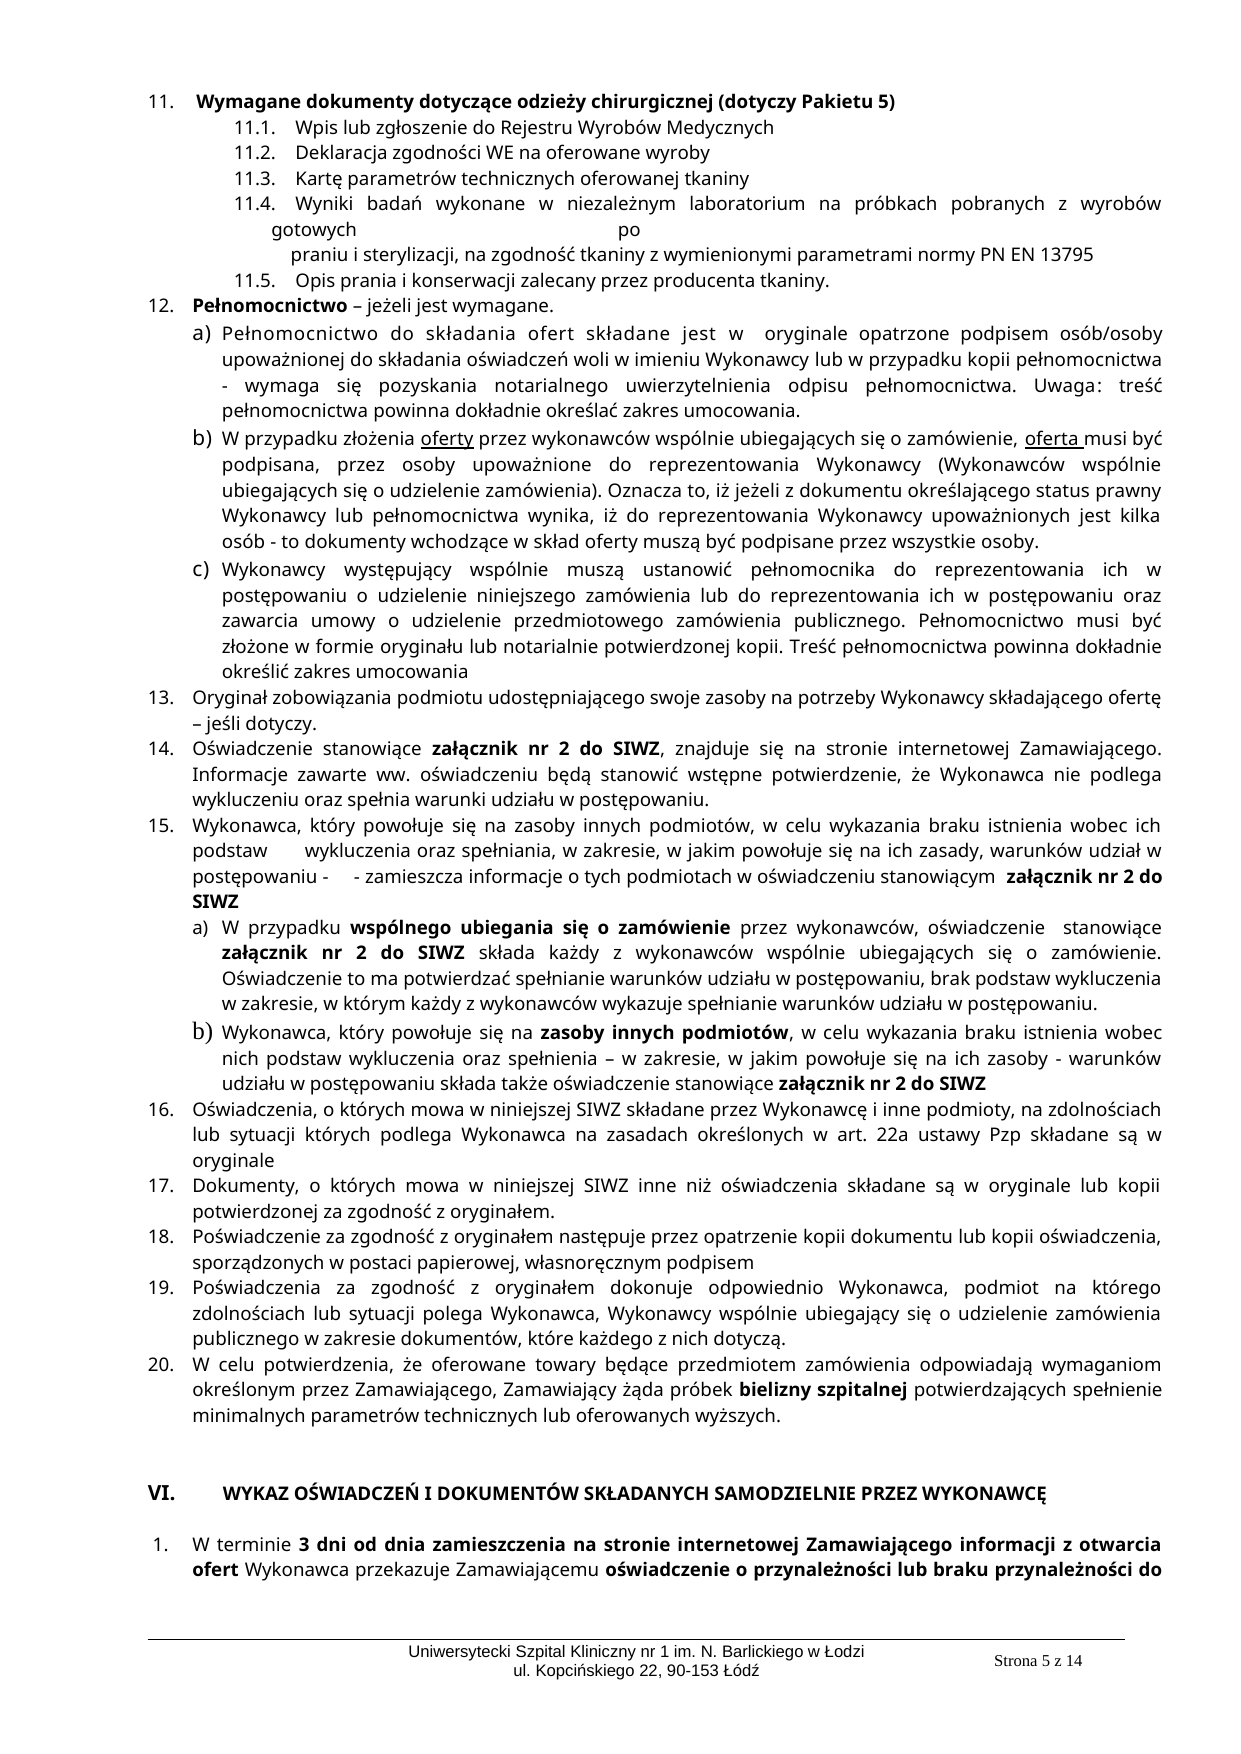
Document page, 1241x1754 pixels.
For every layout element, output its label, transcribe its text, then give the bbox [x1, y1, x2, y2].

list Poświadczenia za zgodność z oryginałem dokonuje odpowiednio Wykonawca, podmiot na którego zdolnościach lub sytuacji polega Wykonawca, Wykonawcy wspólnie ubiegający się o udzielenie zamówienia publicznego w zakresie dokumentów, które każdego z nich dotyczą. [148, 1274, 1162, 1351]
list Deklaracja zgodności WE na oferowane wyroby [233, 140, 1162, 165]
list Oświadczenie stanowiące załącznik nr 2 do SIWZ, znajduje się na stronie internetowej Zamawiającego. Informacje zawarte ww. oświadczeniu będą stanowić wstępne potwierdzenie, że Wykonawca nie podlega wykluczeniu oraz spełnia warunki udziału w postępowaniu. [148, 735, 1162, 812]
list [148, 1531, 1162, 1582]
list W celu potwierdzenia, że oferowane towary będące przedmiotem zamówienia odpowiadają wymaganiom określonym przez Zamawiającego, Zamawiający żąda próbek bielizny szpitalnej potwierdzających spełnienie minimalnych parametrów technicznych lub oferowanych wyższych. [148, 1351, 1162, 1428]
list Pełnomocnictwo do składania ofert składane jest w oryginale opatrzone podpisem osób/osoby upoważnionej do składania oświadczeń woli w imieniu Wykonawcy lub w przypadku kopii pełnomocnictwa - wymaga się pozyskania notarialnego uwierzytelnienia odpisu pełnomocnictwa. Uwaga: treść pełnomocnictwa powinna dokładnie określać zakres umocowania. [192, 318, 1162, 423]
list Kartę parametrów technicznych oferowanej tkaniny [233, 165, 1162, 191]
subtitle WYKAZ OŚWIADCZEŃ I DOKUMENTÓW SKŁADANYCH SAMODZIELNIE PRZEZ WYKONAWCĘ [148, 1478, 1162, 1506]
list Wpis lub zgłoszenie do Rejestru Wyrobów Medycznych [233, 114, 1162, 140]
list Dokumenty, o których mowa w niniejszej SIWZ inne niż oświadczenia składane są w oryginale lub kopii potwierdzonej za zgodność z oryginałem. [148, 1172, 1162, 1223]
list Wymagane dokumenty dotyczące odzieży chirurgicznej (dotyczy Pakietu 5) [148, 89, 1162, 114]
list W przypadku złożenia oferty przez wykonawców wspólnie ubiegających się o zamówienie, oferta musi być podpisana, przez osoby upoważnione do reprezentowania Wykonawcy (Wykonawców wspólnie ubiegających się o udzielenie zamówienia). Oznacza to, iż jeżeli z dokumentu określającego status prawny Wykonawcy lub pełnomocnictwa wynika, iż do reprezentowania Wykonawcy upoważnionych jest kilka osób - to dokumenty wchodzące w skład oferty muszą być podpisane przez wszystkie osoby. [192, 423, 1162, 554]
list Oświadczenia, o których mowa w niniejszej SIWZ składane przez Wykonawcę i inne podmioty, na zdolnościach lub sytuacji których podlega Wykonawca na zasadach określonych w art. 22a ustawy Pzp składane są w oryginale [148, 1096, 1162, 1172]
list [233, 191, 1162, 267]
list Opis prania i konserwacji zalecany przez producenta tkaniny. [233, 267, 1162, 293]
list Oryginał zobowiązania podmiotu udostępniającego swoje zasoby na potrzeby Wykonawcy składającego ofertę – jeśli dotyczy. [148, 684, 1162, 735]
list Poświadczenie za zgodność z oryginałem następuje przez opatrzenie kopii dokumentu lub kopii oświadczenia, sporządzonych w postaci papierowej, własnoręcznym podpisem [148, 1223, 1162, 1274]
list Wykonawca, który powołuje się na zasoby innych podmiotów, w celu wykazania braku istnienia wobec ich podstaw wykluczenia oraz spełniania, w zakresie, w jakim powołuje się na ich zasady, warunków udział w postępowaniu - - zamieszcza informacje o tych podmiotach w oświadczeniu stanowiącym załącznik nr 2 do SIWZ [148, 812, 1162, 914]
list W przypadku wspólnego ubiegania się o zamówienie przez wykonawców, oświadczenie stanowiące załącznik nr 2 do SIWZ składa każdy z wykonawców wspólnie ubiegających się o zamówienie. Oświadczenie to ma potwierdzać spełnianie warunków udziału w postępowaniu, brak podstaw wykluczenia w zakresie, w którym każdy z wykonawców wykazuje spełnianie warunków udziału w postępowaniu. [192, 914, 1162, 1016]
list Pełnomocnictwo – jeżeli jest wymagane. [148, 293, 1162, 318]
list Wykonawca, który powołuje się na zasoby innych podmiotów, w celu wykazania braku istnienia wobec nich podstaw wykluczenia oraz spełnienia – w zakresie, w jakim powołuje się na ich zasoby - warunków udziału w postępowaniu składa także oświadczenie stanowiące załącznik nr 2 do SIWZ [192, 1016, 1162, 1096]
list Wykonawcy występujący wspólnie muszą ustanowić pełnomocnika do reprezentowania ich w postępowaniu o udzielenie niniejszego zamówienia lub do reprezentowania ich w postępowaniu oraz zawarcia umowy o udzielenie przedmiotowego zamówienia publicznego. Pełnomocnictwo musi być złożone w formie oryginału lub notarialnie potwierdzonej kopii. Treść pełnomocnictwa powinna dokładnie określić zakres umocowania [192, 554, 1162, 684]
